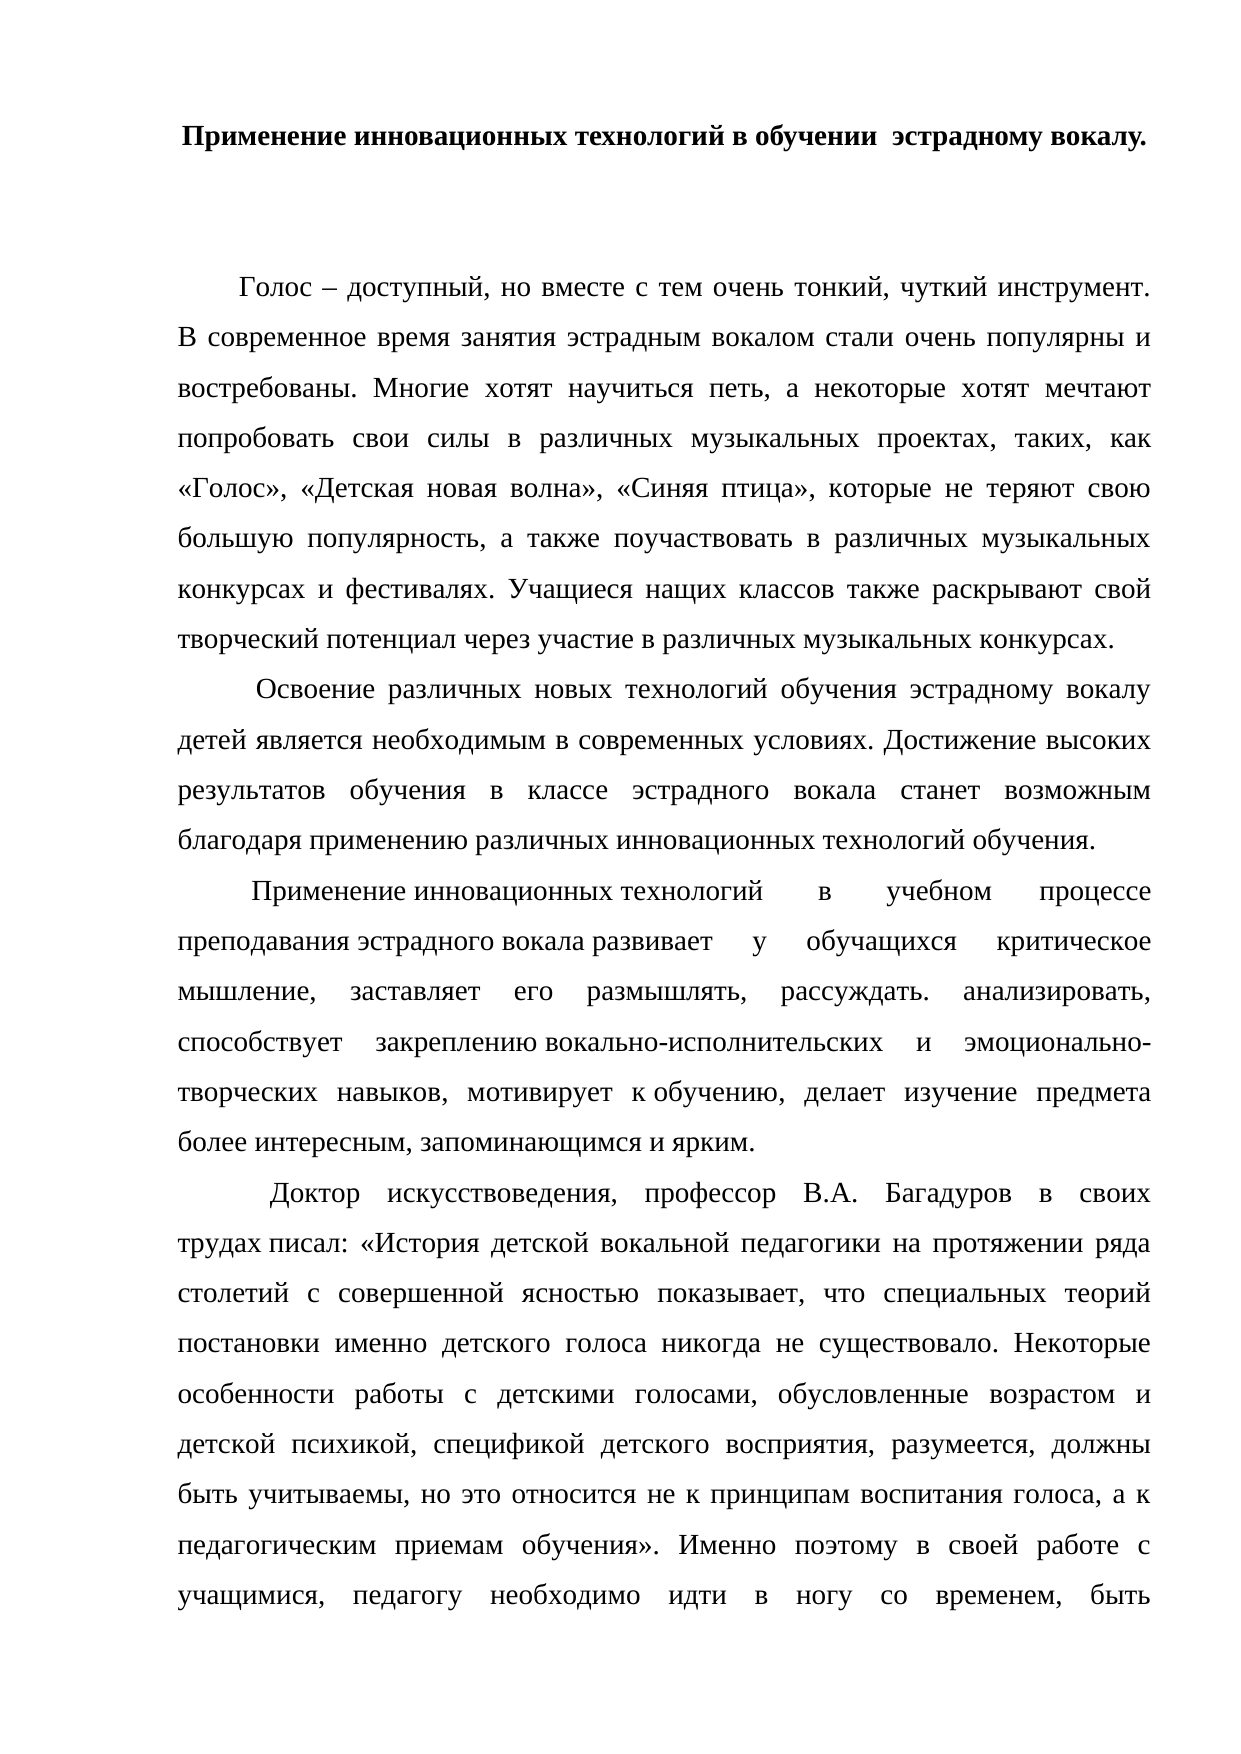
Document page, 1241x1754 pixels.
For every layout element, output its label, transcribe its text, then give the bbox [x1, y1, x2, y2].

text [177, 1175, 1152, 1611]
text Применение инновационных технологий в обучении эстрадному вокалу. [177, 118, 1152, 152]
text Голос – доступный, но вместе с тем очень тонкий, чуткий инструмент. В современное время занятия эстрадным вокалом стали очень популярны и востребованы. Многие хотят научиться петь, а некоторые хотят мечтают попробовать свои силы в различных музыкальных проектах, таких, как «Голос», «Детская новая волна», «Синяя птица», которые не теряют свою большую популярность, а также поучаствовать в различных музыкальных конкурсах и фестивалях. Учащиеся нащих классов также раскрывают свой творческий потенциал через участие в различных музыкальных конкурсах. [177, 269, 1152, 655]
text Применение инновационных технологий в учебном процессе преподавания эстрадного вокала развивает у обучащихся критическое мышление, заставляет его размышлять, рассуждать. анализировать, способствует закреплению вокально-исполнительских и эмоционально-творческих навыков, мотивирует к обучению, делает изучение предмета более интересным, запоминающимся и ярким. [177, 1007, 1152, 1074]
text Применение инновационных технологий в учебном процессе преподавания эстрадного вокала развивает у обучащихся критическое мышление, заставляет его размышлять, рассуждать. анализировать, способствует закреплению вокально-исполнительских и эмоционально-творческих навыков, мотивирует к обучению, делает изучение предмета более интересным, запоминающимся и ярким. [177, 873, 1152, 974]
text Применение инновационных технологий в учебном процессе преподавания эстрадного вокала развивает у обучащихся критическое мышление, заставляет его размышлять, рассуждать. анализировать, способствует закреплению вокально-исполнительских и эмоционально-творческих навыков, мотивирует к обучению, делает изучение предмета более интересным, запоминающимся и ярким. [177, 1108, 1152, 1158]
text Освоение различных новых технологий обучения эстрадному вокалу детей является необходимым в современных условиях. Достижение высоких результатов обучения в классе эстрадного вокала станет возможным благодаря применению различных инновационных технологий обучения. [177, 672, 1152, 856]
